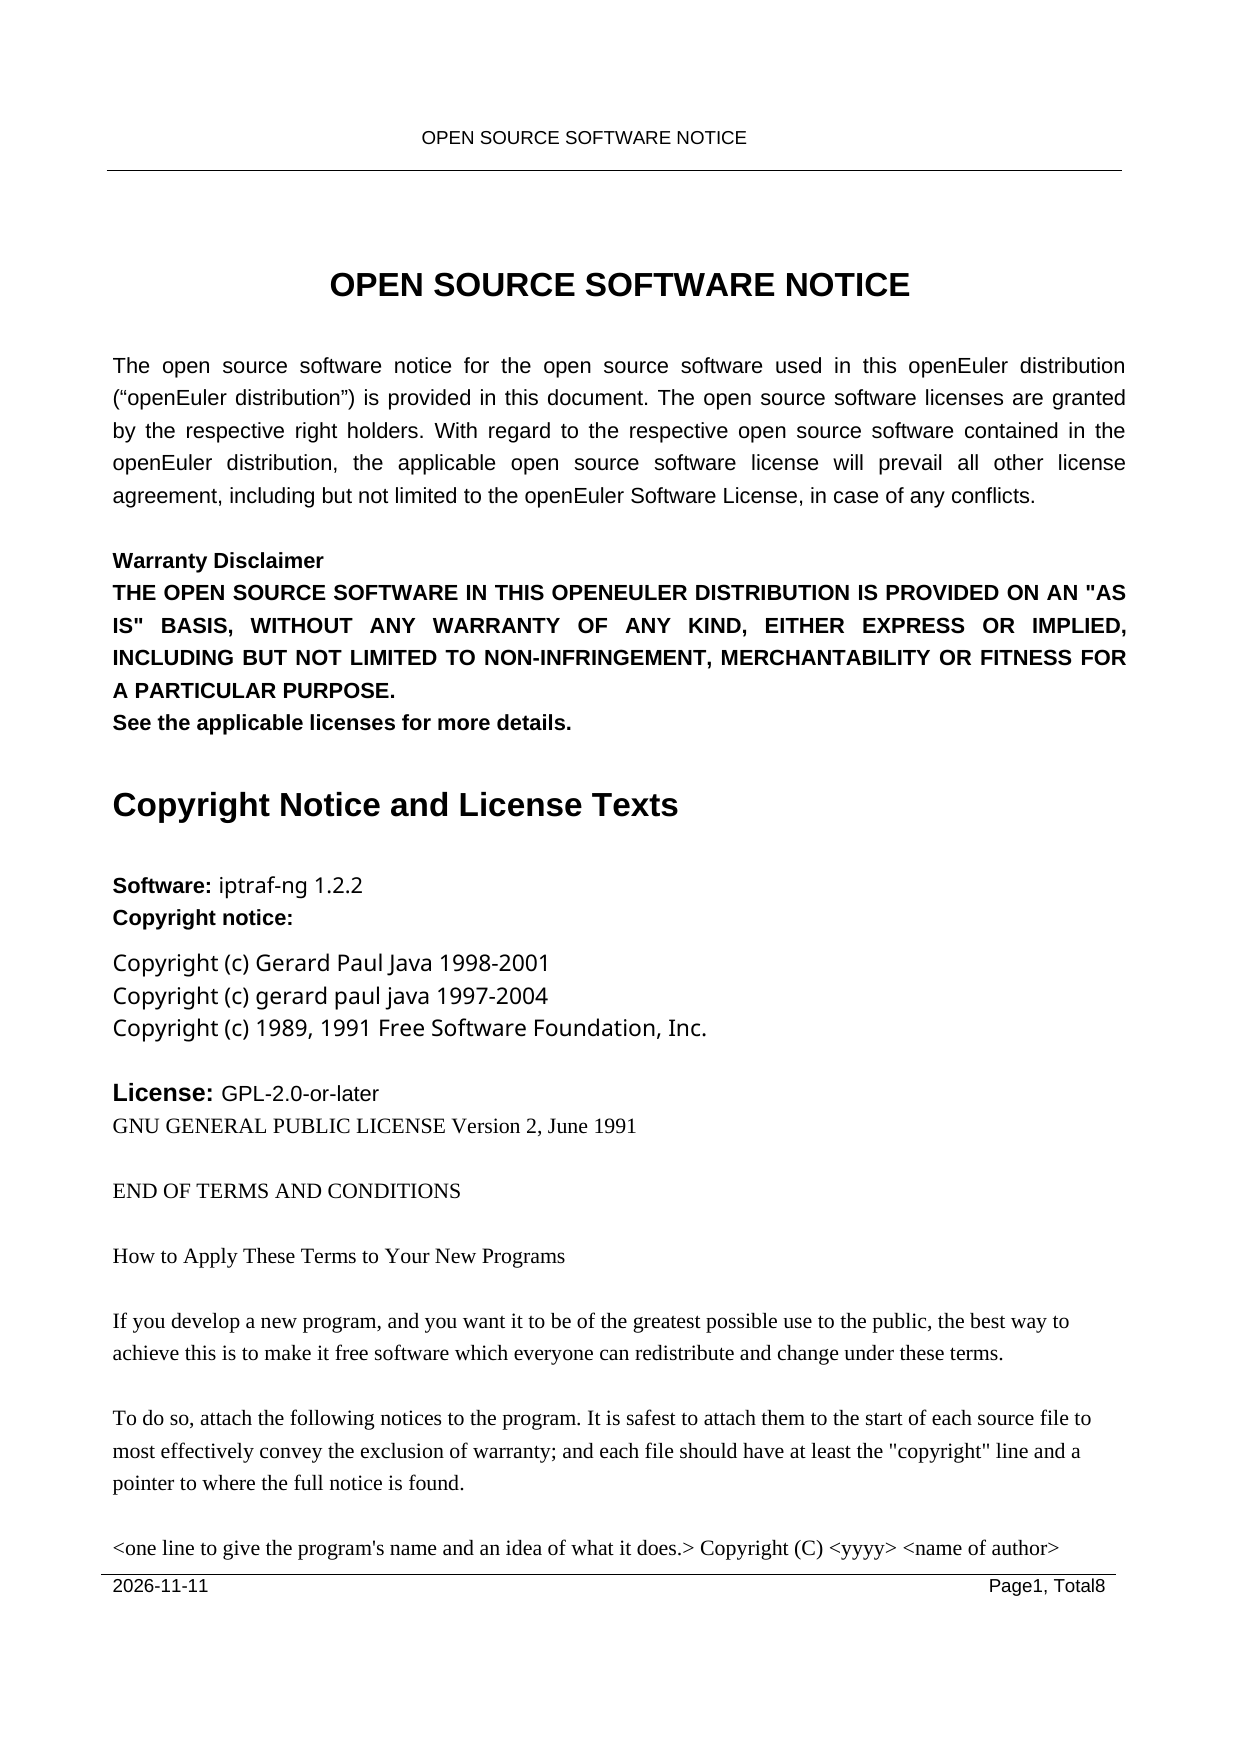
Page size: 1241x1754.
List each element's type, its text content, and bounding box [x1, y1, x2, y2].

text License: GPL-2.0-or-later [112, 1077, 1128, 1109]
text THE OPEN SOURCE SOFTWARE IN THIS OPENEULER DISTRIBUTION IS PROVIDED ON AN "AS IS" BASIS, WITHOUT ANY WARRANTY OF ANY KIND, EITHER EXPRESS OR IMPLIED, INCLUDING BUT NOT LIMITED TO NON-INFRINGEMENT, MERCHANTABILITY OR FITNESS FOR A PARTICULAR PURPOSE. See the applicable licenses for more details. [112, 576, 1128, 739]
title Software: iptraf-ng 1.2.2 [112, 869, 1128, 901]
text Warranty Disclaimer [112, 544, 1128, 576]
text Copyright (c) Gerard Paul Java 1998-2001 Copyright (c) gerard paul java 1997-2004 Copyright (c) 1989, 1991 Free Software Foundation, Inc. [112, 947, 1128, 1077]
text Copyright notice: [112, 901, 1128, 934]
text Copyright Notice and License Texts [112, 771, 1128, 836]
text OPEN SOURCE SOFTWARE NOTICE [112, 251, 1128, 316]
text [112, 1109, 1128, 1564]
text The open source software notice for the open source software used in this openEuler distribution (“openEuler distribution”) is provided in this document. The open source software licenses are granted by the respective right holders. With regard to the respective open source software contained in the openEuler distribution, the applicable open source software license will prevail all other license agreement, including but not limited to the openEuler Software License, in case of any conflicts. [112, 349, 1128, 511]
